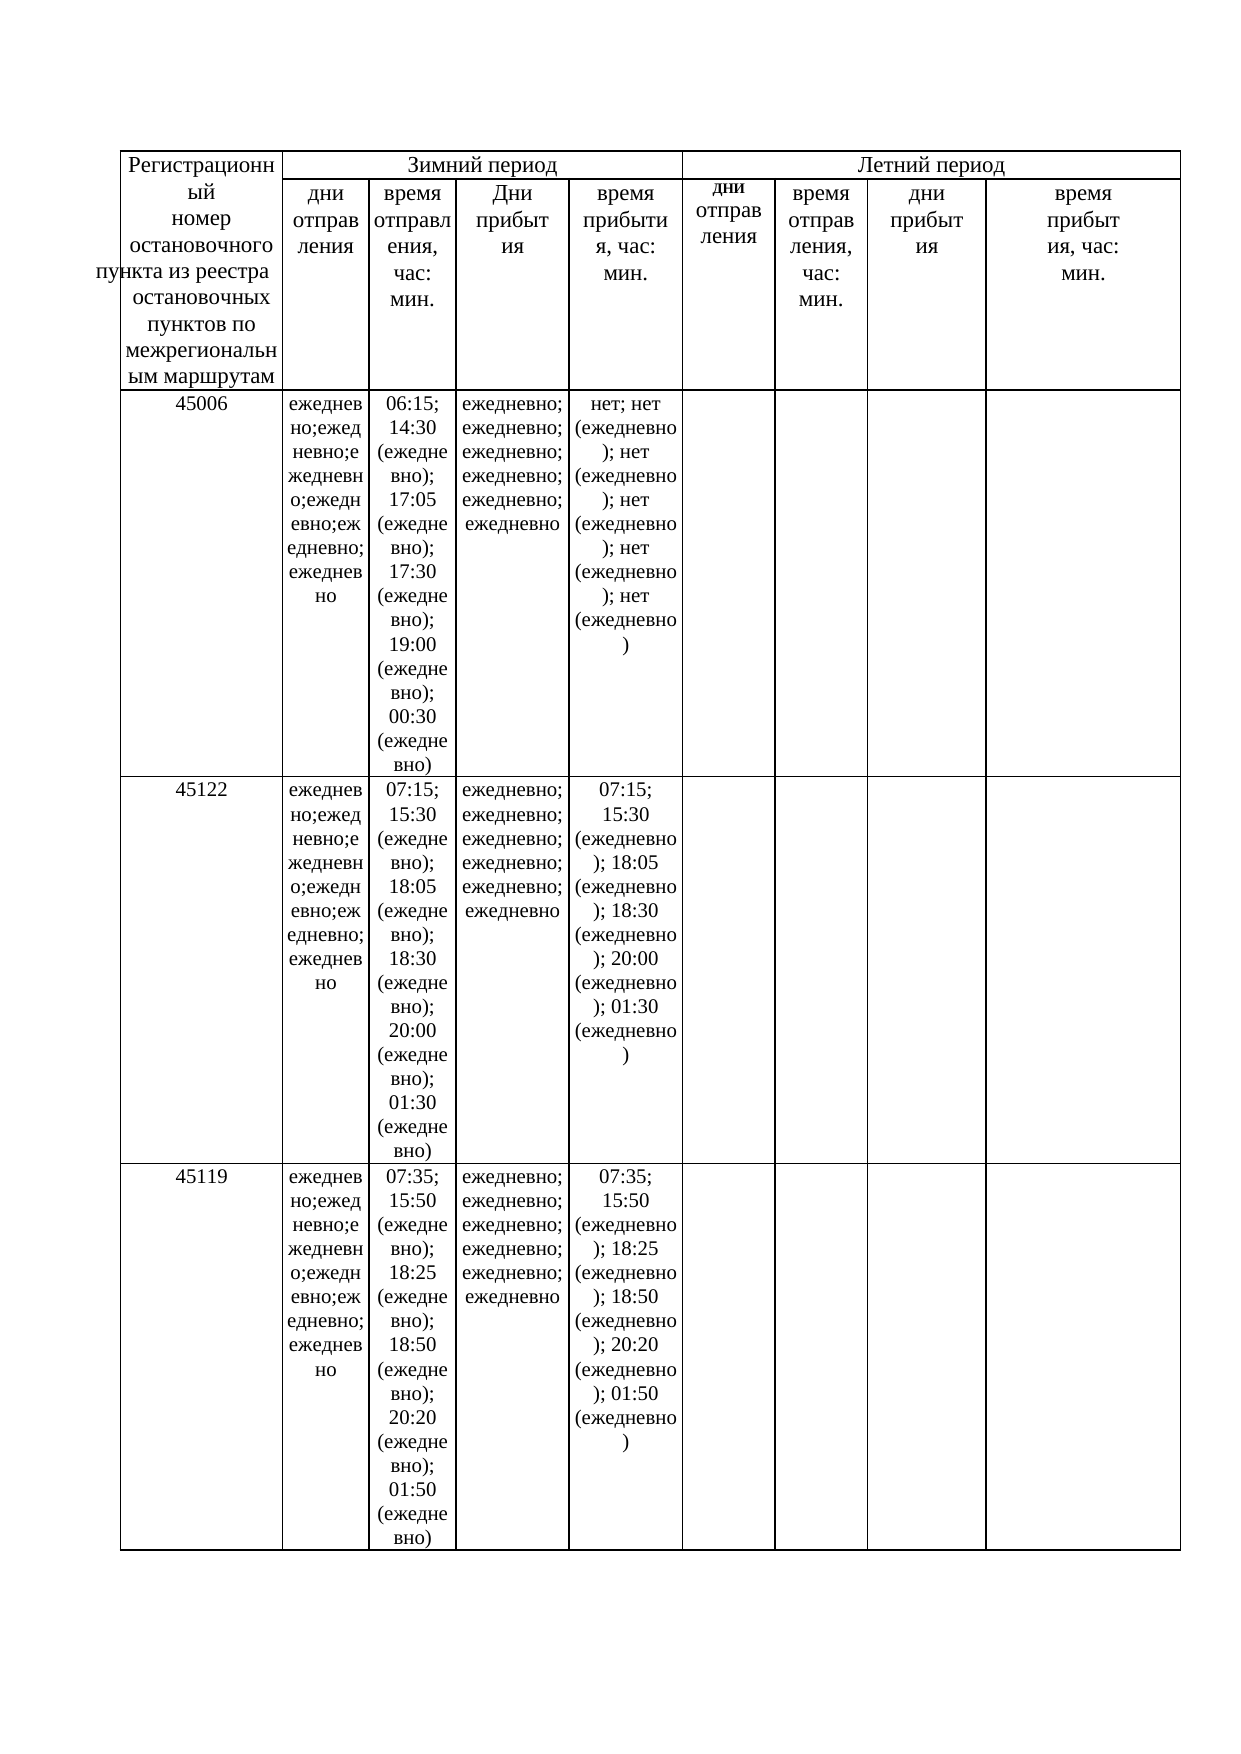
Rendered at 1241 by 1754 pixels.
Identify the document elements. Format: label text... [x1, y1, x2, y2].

table_cell 45006 [121, 391, 282, 776]
table_cell [868, 391, 985, 776]
table_cell [776, 1164, 867, 1549]
table_cell 45122 [121, 777, 282, 1162]
table_cell дни прибыт ия [868, 180, 985, 389]
table_cell время прибыти я, час: мин. [570, 180, 682, 389]
table_cell ежедневно;ежедневно;ежедневно;ежедневно;ежедневно;ежедневно [457, 777, 568, 1162]
table_cell [868, 777, 985, 1162]
table_cell 07:15; 15:30 (ежедневно); 18:05 (ежедневно); 18:30 (ежедневно); 20:00 (ежедневно); 01:30 (ежедневно) [570, 777, 682, 1162]
table_header Летний период [683, 152, 1180, 178]
table_cell ежедневно;ежедневно;ежедневно;ежедневно;ежедневно;ежедневно [457, 391, 568, 776]
table_cell [868, 1164, 985, 1549]
table_cell [776, 777, 867, 1162]
table_cell 06:15; 14:30 (ежедневно); 17:05 (ежедневно); 17:30 (ежедневно); 19:00 (ежедневно); 00:30 (ежедневно) [370, 391, 455, 776]
table_cell 07:35; 15:50 (ежедневно); 18:25 (ежедневно); 18:50 (ежедневно); 20:20 (ежедневно); 01:50 (ежедневно) [570, 1164, 682, 1549]
table_cell [683, 1164, 774, 1549]
table_cell время отправл ения, час: мин. [370, 180, 455, 389]
table_cell ежедневно;ежедневно;ежедневно;ежедневно;ежедневно;ежедневно [457, 1164, 568, 1549]
table_cell Дни прибыт ия [457, 180, 568, 389]
table_cell [987, 391, 1180, 776]
table_cell время прибыт ия, час: мин. [987, 180, 1180, 389]
table_cell нет; нет (ежедневно); нет (ежедневно); нет (ежедневно); нет (ежедневно); нет (ежедневно) [570, 391, 682, 776]
table_cell ежедневно;ежедневно;ежедневно;ежедневно;ежедневно;ежедневно [283, 1164, 368, 1549]
table_cell 07:15; 15:30 (ежедневно); 18:05 (ежедневно); 18:30 (ежедневно); 20:00 (ежедневно); 01:30 (ежедневно) [370, 777, 455, 1162]
table_cell [987, 1164, 1180, 1549]
table_cell ежедневно;ежедневно;ежедневно;ежедневно;ежедневно;ежедневно [283, 391, 368, 776]
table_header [121, 152, 282, 389]
table_cell 45119 [121, 1164, 282, 1549]
table_cell [683, 777, 774, 1162]
table_cell дни отправ ления [283, 180, 368, 389]
table_header Зимний период [283, 152, 682, 178]
table_cell 07:35; 15:50 (ежедневно); 18:25 (ежедневно); 18:50 (ежедневно); 20:20 (ежедневно); 01:50 (ежедневно) [370, 1164, 455, 1549]
table_cell [683, 391, 774, 776]
table_cell [776, 391, 867, 776]
table_cell ежедневно;ежедневно;ежедневно;ежедневно;ежедневно;ежедневно [283, 777, 368, 1162]
table_cell [987, 777, 1180, 1162]
table_cell время отправ ления, час: мин. [776, 180, 867, 389]
table_cell ДНИ отправ ления [683, 180, 774, 389]
